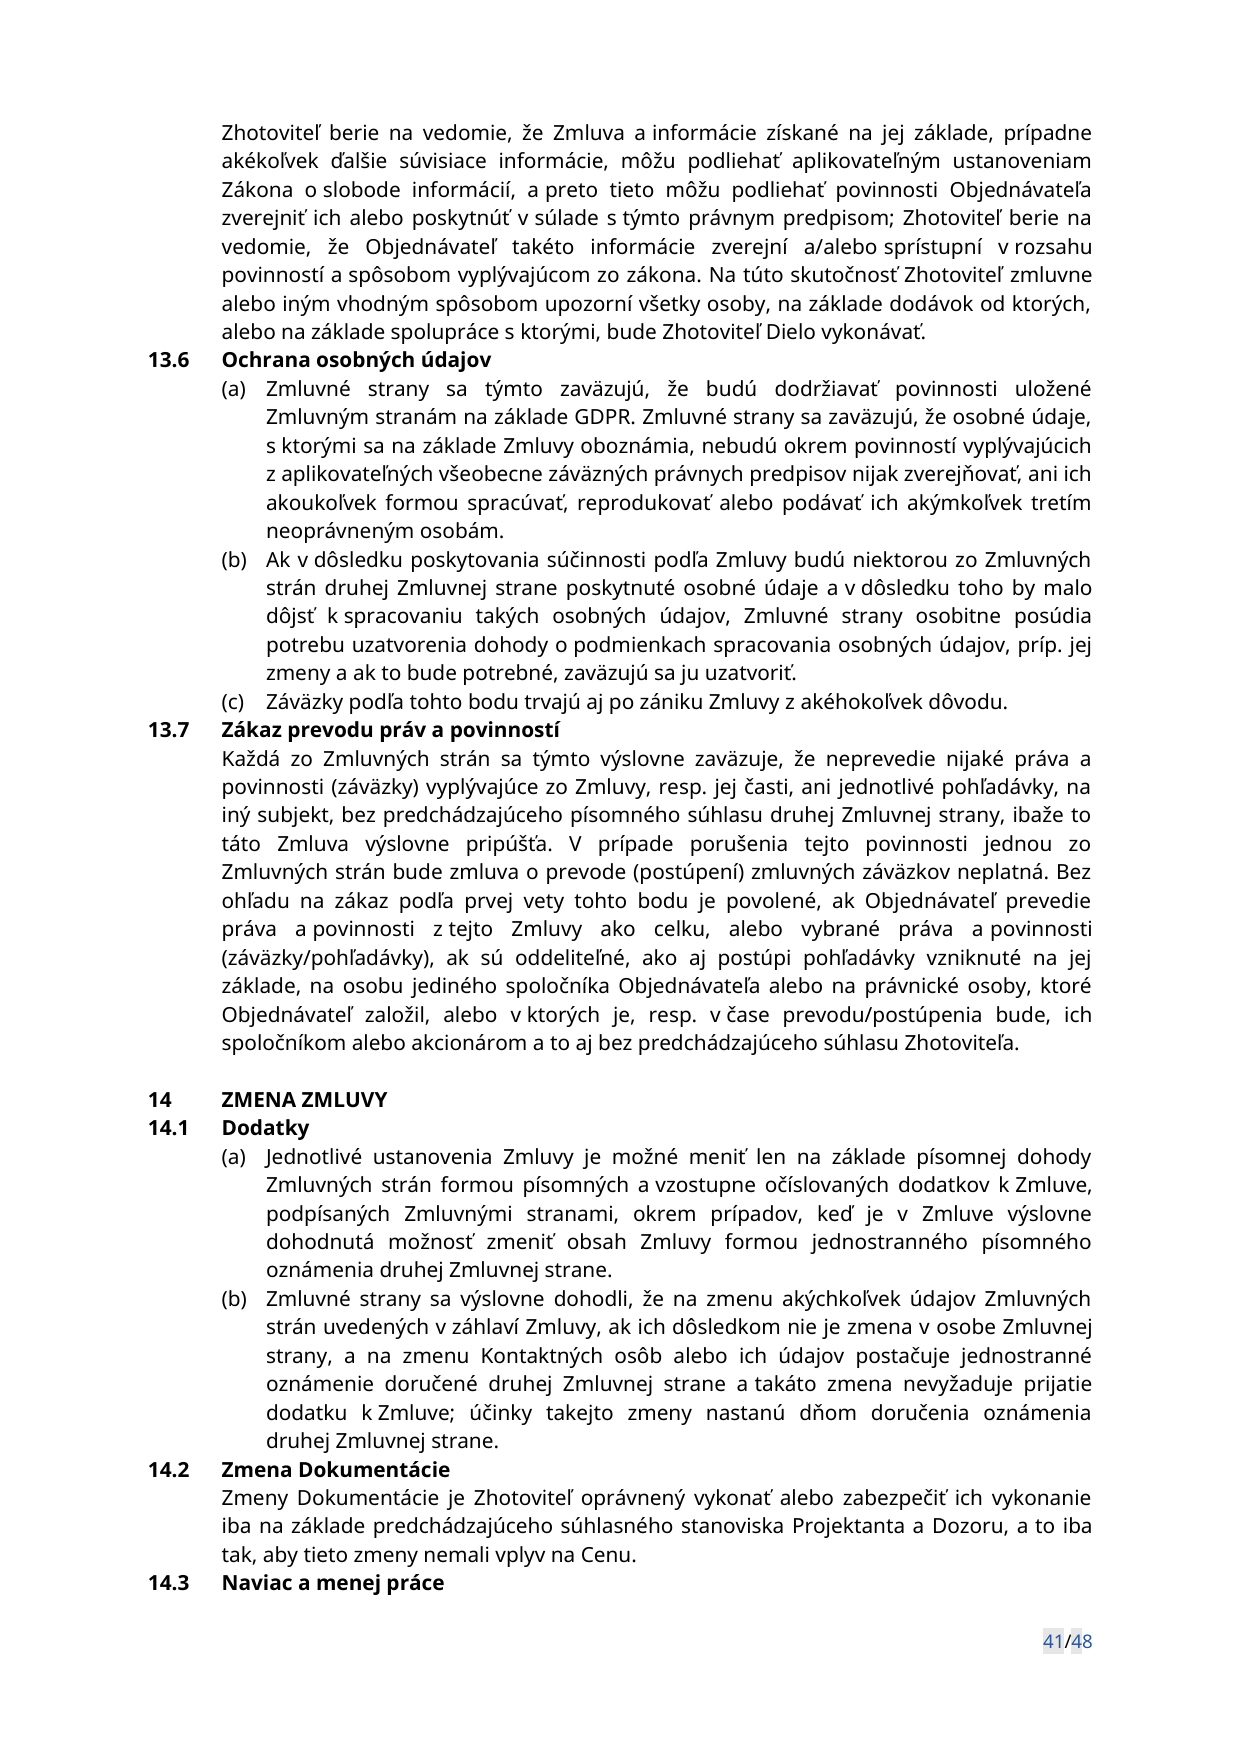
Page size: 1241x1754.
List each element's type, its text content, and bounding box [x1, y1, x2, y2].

text 14.1 Dodatky [148, 1113, 1093, 1142]
text (a) Jednotlivé ustanovenia Zmluvy je možné meniť len na základe písomnej dohody Zmluvných strán formou písomných a vzostupne očíslovaných dodatkov k Zmluve, podpísaných Zmluvnými stranami, okrem prípadov, keď je v Zmluve výslovne dohodnutá možnosť zmeniť obsah Zmluvy formou jednostranného písomného oznámenia druhej Zmluvnej strane. [221, 1142, 1093, 1284]
text Každá zo Zmluvných strán sa týmto výslovne zaväzuje, že neprevedie nijaké práva a povinnosti (záväzky) vyplývajúce zo Zmluvy, resp. jej časti, ani jednotlivé pohľadávky, na iný subjekt, bez predchádzajúceho písomného súhlasu druhej Zmluvnej strany, ibaže to táto Zmluva výslovne pripúšťa. V prípade porušenia tejto povinnosti jednou zo Zmluvných strán bude zmluva o prevode (postúpení) zmluvných záväzkov neplatná. Bez ohľadu na zákaz podľa prvej vety tohto bodu je povolené, ak Objednávateľ prevedie práva a povinnosti z tejto Zmluvy ako celku, alebo vybrané práva a povinnosti (záväzky/pohľadávky), ak sú oddeliteľné, ako aj postúpi pohľadávky vzniknuté na jej základe, na osobu jediného spoločníka Objednávateľa alebo na právnické osoby, ktoré Objednávateľ založil, alebo v ktorých je, resp. v čase prevodu/postúpenia bude, ich spoločníkom alebo akcionárom a to aj bez predchádzajúceho súhlasu Zhotoviteľa. [221, 744, 1093, 1057]
text (b) Ak v dôsledku poskytovania súčinnosti podľa Zmluvy budú niektorou zo Zmluvných strán druhej Zmluvnej strane poskytnuté osobné údaje a v dôsledku toho by malo dôjsť k spracovaniu takých osobných údajov, Zmluvné strany osobitne posúdia potrebu uzatvorenia dohody o podmienkach spracovania osobných údajov, príp. jej zmeny a ak to bude potrebné, zaväzujú sa ju uzatvoriť. [221, 545, 1093, 687]
text 14.3 Naviac a menej práce [148, 1568, 1093, 1597]
text 14.2 Zmena Dokumentácie [148, 1455, 1093, 1483]
text (a) Zmluvné strany sa týmto zaväzujú, že budú dodržiavať povinnosti uložené Zmluvným stranám na základe GDPR. Zmluvné strany sa zaväzujú, že osobné údaje, s ktorými sa na základe Zmluvy oboznámia, nebudú okrem povinností vyplývajúcich z aplikovateľných všeobecne záväzných právnych predpisov nijak zverejňovať, ani ich akoukoľvek formou spracúvať, reprodukovať alebo podávať ich akýmkoľvek tretím neoprávneným osobám. [221, 374, 1093, 545]
text Zmeny Dokumentácie je Zhotoviteľ oprávnený vykonať alebo zabezpečiť ich vykonanie iba na základe predchádzajúceho súhlasného stanoviska Projektanta a Dozoru, a to iba tak, aby tieto zmeny nemali vplyv na Cenu. [221, 1483, 1093, 1568]
text (b) Zmluvné strany sa výslovne dohodli, že na zmenu akýchkoľvek údajov Zmluvných strán uvedených v záhlaví Zmluvy, ak ich dôsledkom nie je zmena v osobe Zmluvnej strany, a na zmenu Kontaktných osôb alebo ich údajov postačuje jednostranné oznámenie doručené druhej Zmluvnej strane a takáto zmena nevyžaduje prijatie dodatku k Zmluve; účinky takejto zmeny nastanú dňom doručenia oznámenia druhej Zmluvnej strane. [221, 1284, 1093, 1455]
text 13.6 Ochrana osobných údajov [148, 346, 1093, 374]
text 13.7 Zákaz prevodu práv a povinností [148, 715, 1093, 744]
text 14 ZMENA ZMLUVY [148, 1085, 1093, 1113]
text (c) Záväzky podľa tohto bodu trvajú aj po zániku Zmluvy z akéhokoľvek dôvodu. [221, 687, 1093, 715]
text Zhotoviteľ berie na vedomie, že Zmluva a informácie získané na jej základe, prípadne akékoľvek ďalšie súvisiace informácie, môžu podliehať aplikovateľným ustanoveniam Zákona o slobode informácií, a preto tieto môžu podliehať povinnosti Objednávateľa zverejniť ich alebo poskytnúť v súlade s týmto právnym predpisom; Zhotoviteľ berie na vedomie, že Objednávateľ takéto informácie zverejní a/alebo sprístupní v rozsahu povinností a spôsobom vyplývajúcom zo zákona. Na túto skutočnosť Zhotoviteľ zmluvne alebo iným vhodným spôsobom upozorní všetky osoby, na základe dodávok od ktorých, alebo na základe spolupráce s ktorými, bude Zhotoviteľ Dielo vykonávať. [221, 118, 1093, 346]
